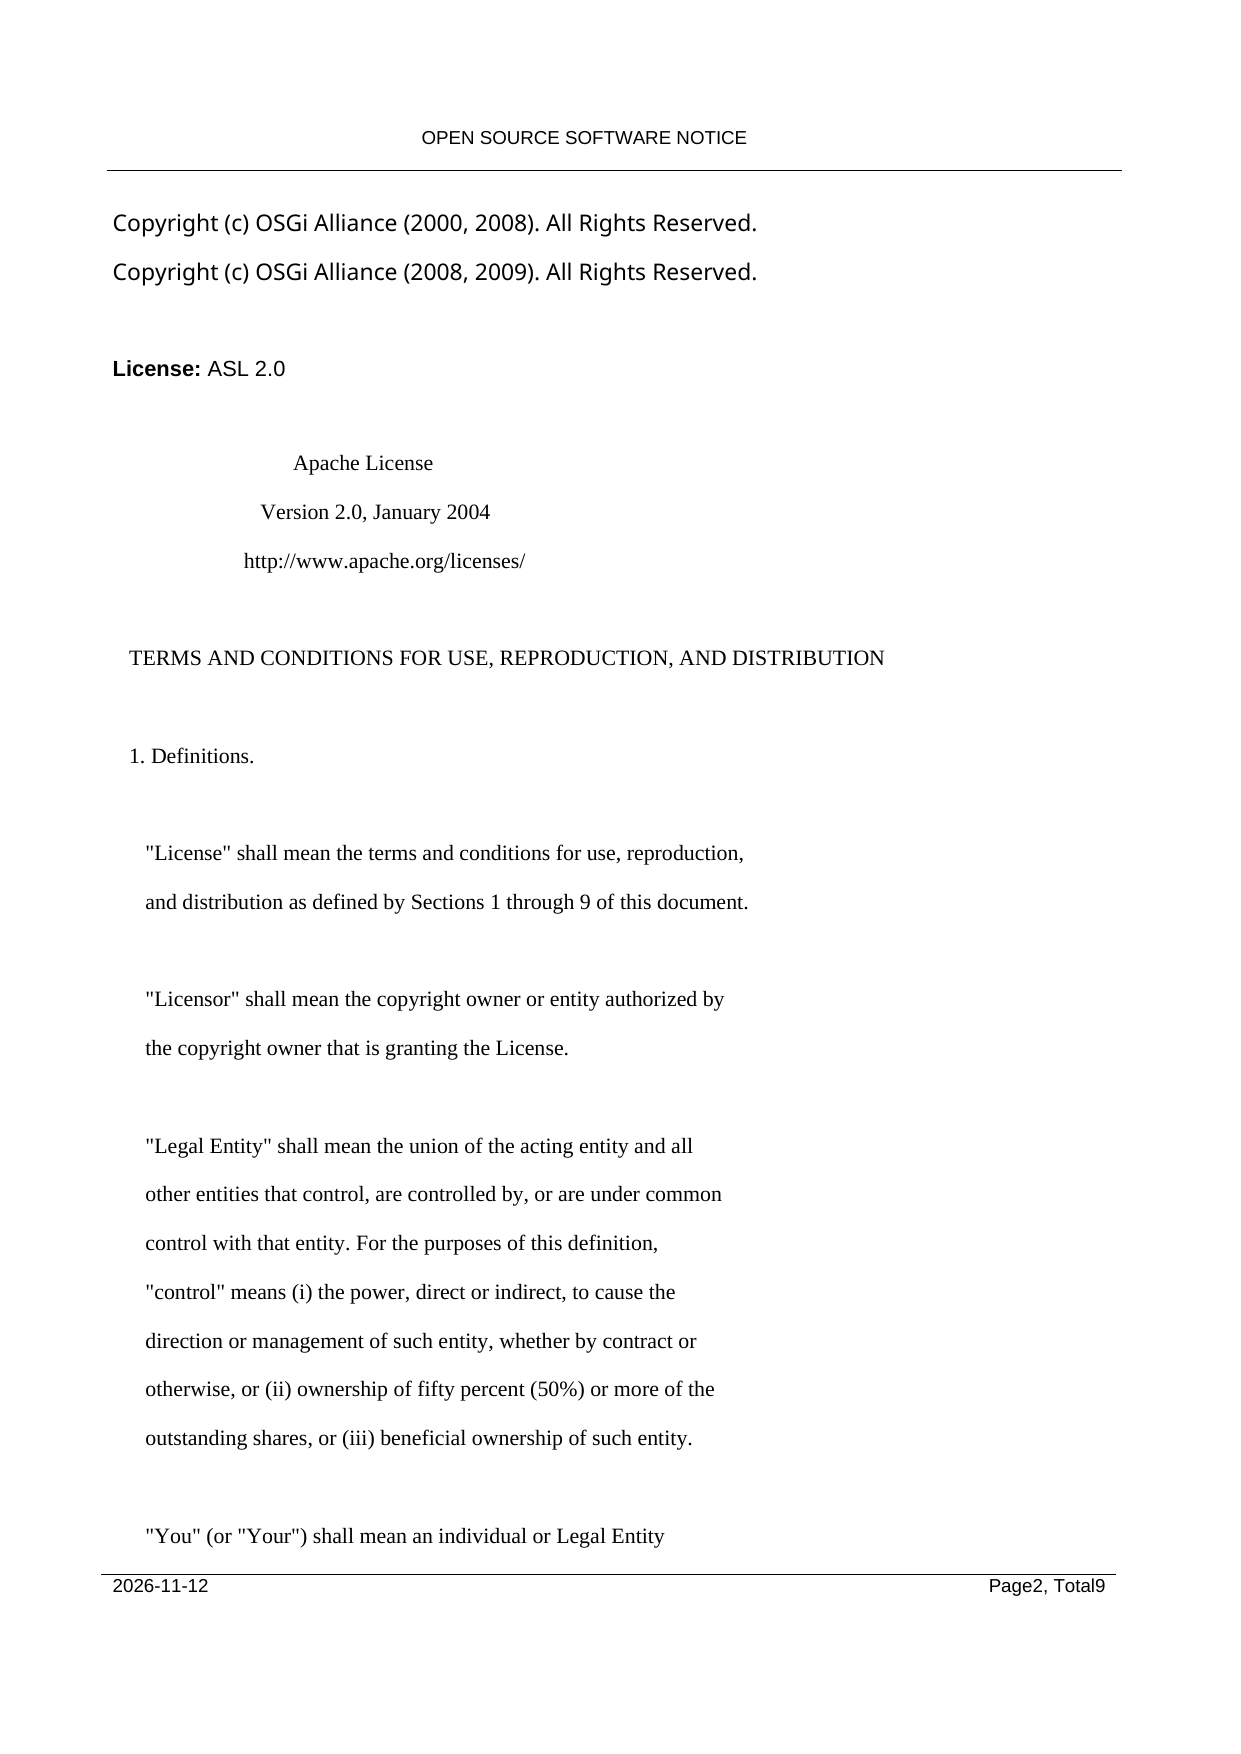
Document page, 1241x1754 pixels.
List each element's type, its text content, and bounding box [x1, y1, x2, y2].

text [112, 398, 1128, 1551]
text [112, 206, 1128, 336]
text License: ASL 2.0 [112, 353, 1128, 385]
